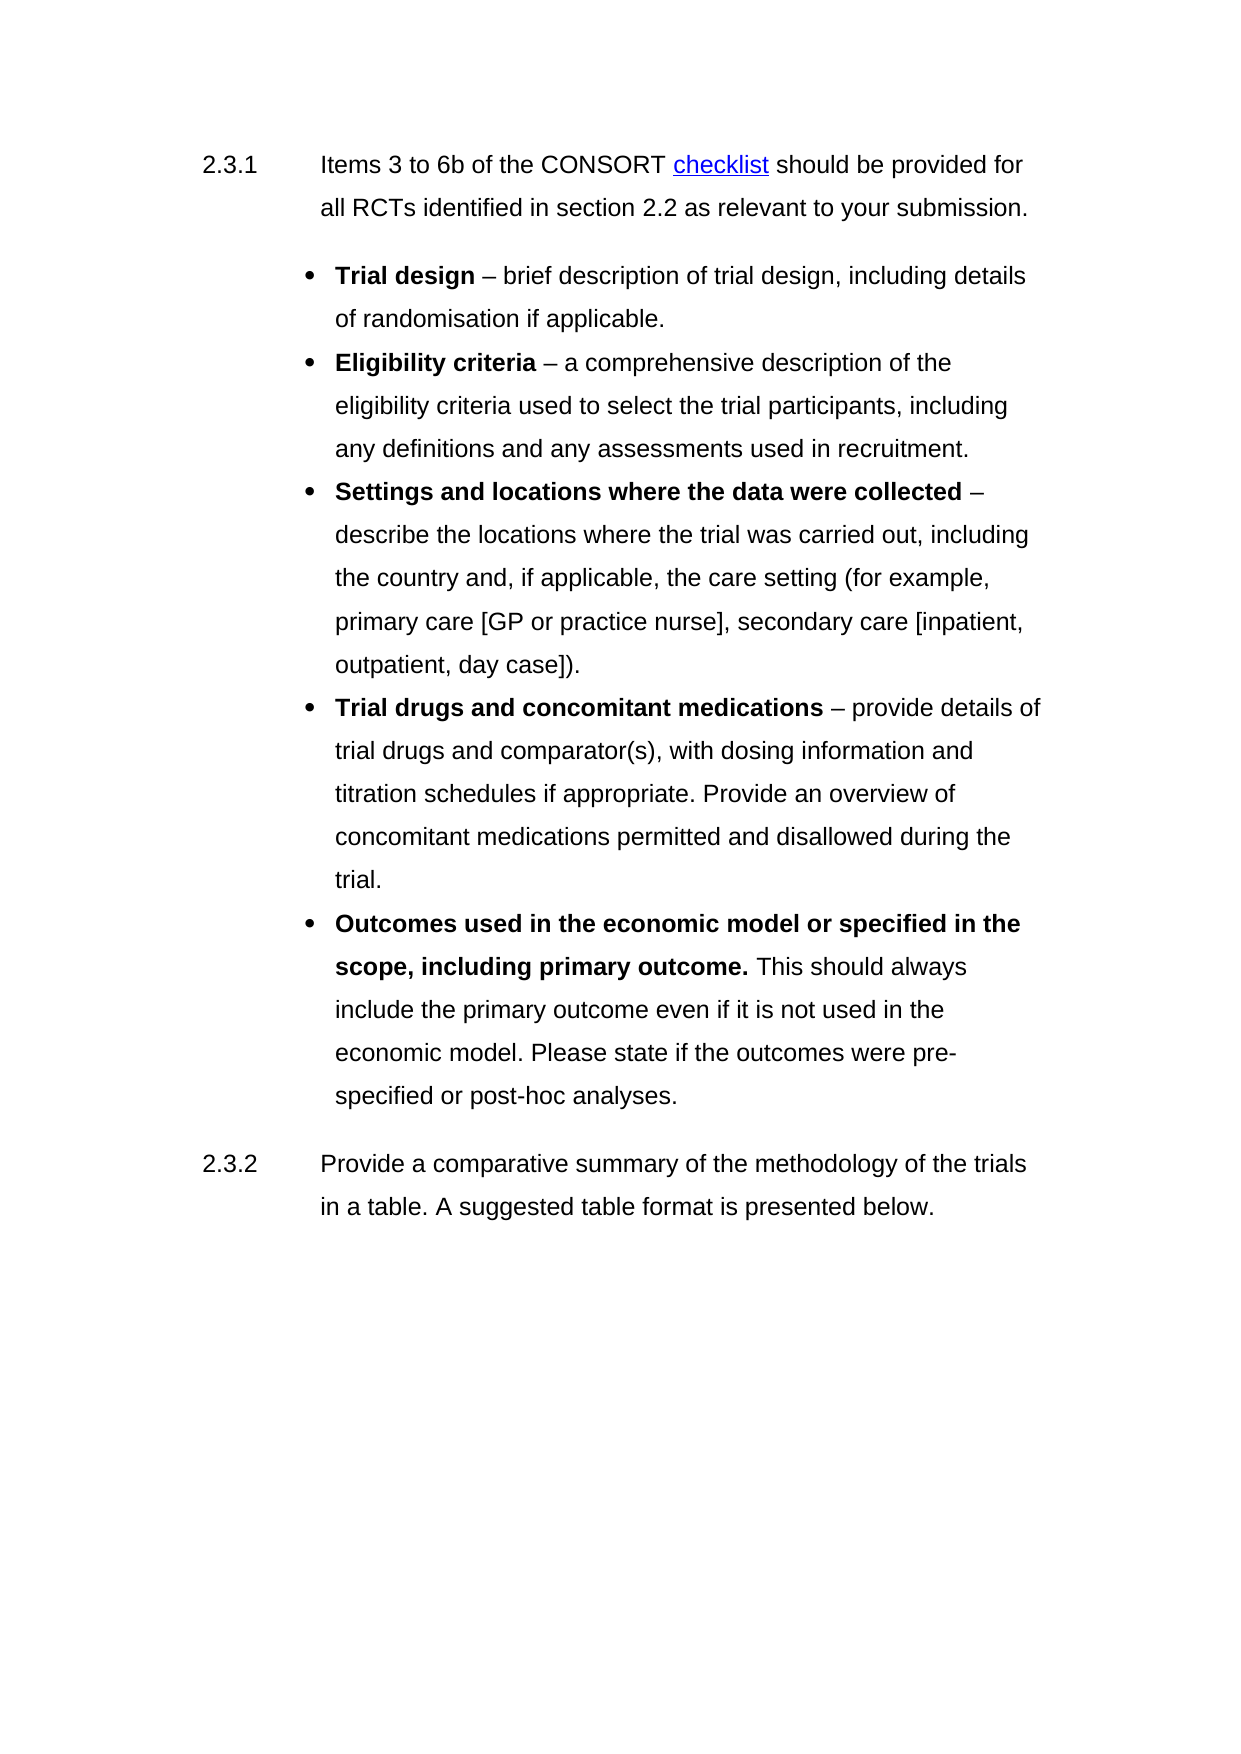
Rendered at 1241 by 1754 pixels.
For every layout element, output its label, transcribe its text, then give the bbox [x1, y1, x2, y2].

text Provide a comparative summary of the methodology of the trials in a table. A suggested table format is presented below. [202, 1149, 1053, 1221]
text Settings and locations where the data were collected – describe the locations where the trial was carried out, including the country and, if applicable, the care setting (for example, primary care [GP or practice nurse], secondary care [inpatient, outpatient, day case]). [305, 477, 1053, 678]
text Outcomes used in the economic model or specified in the scope, including primary outcome. This should always include the primary outcome even if it is not used in the economic model. Please state if the outcomes were pre-specified or post-hoc analyses. [305, 908, 1053, 1110]
text Trial drugs and concomitant medications – provide details of trial drugs and comparator(s), with dosing information and titration schedules if appropriate. Provide an overview of concomitant medications permitted and disallowed during the trial. [305, 693, 1053, 894]
text Trial design – brief description of trial design, including details of randomisation if applicable. [305, 261, 1053, 333]
text Eligibility criteria – a comprehensive description of the eligibility criteria used to select the trial participants, including any definitions and any assessments used in recruitment. [305, 348, 1053, 463]
text Items 3 to 6b of the CONSORT checklist should be provided for all RCTs identified in section 2.2 as relevant to your submission. [202, 150, 1053, 222]
